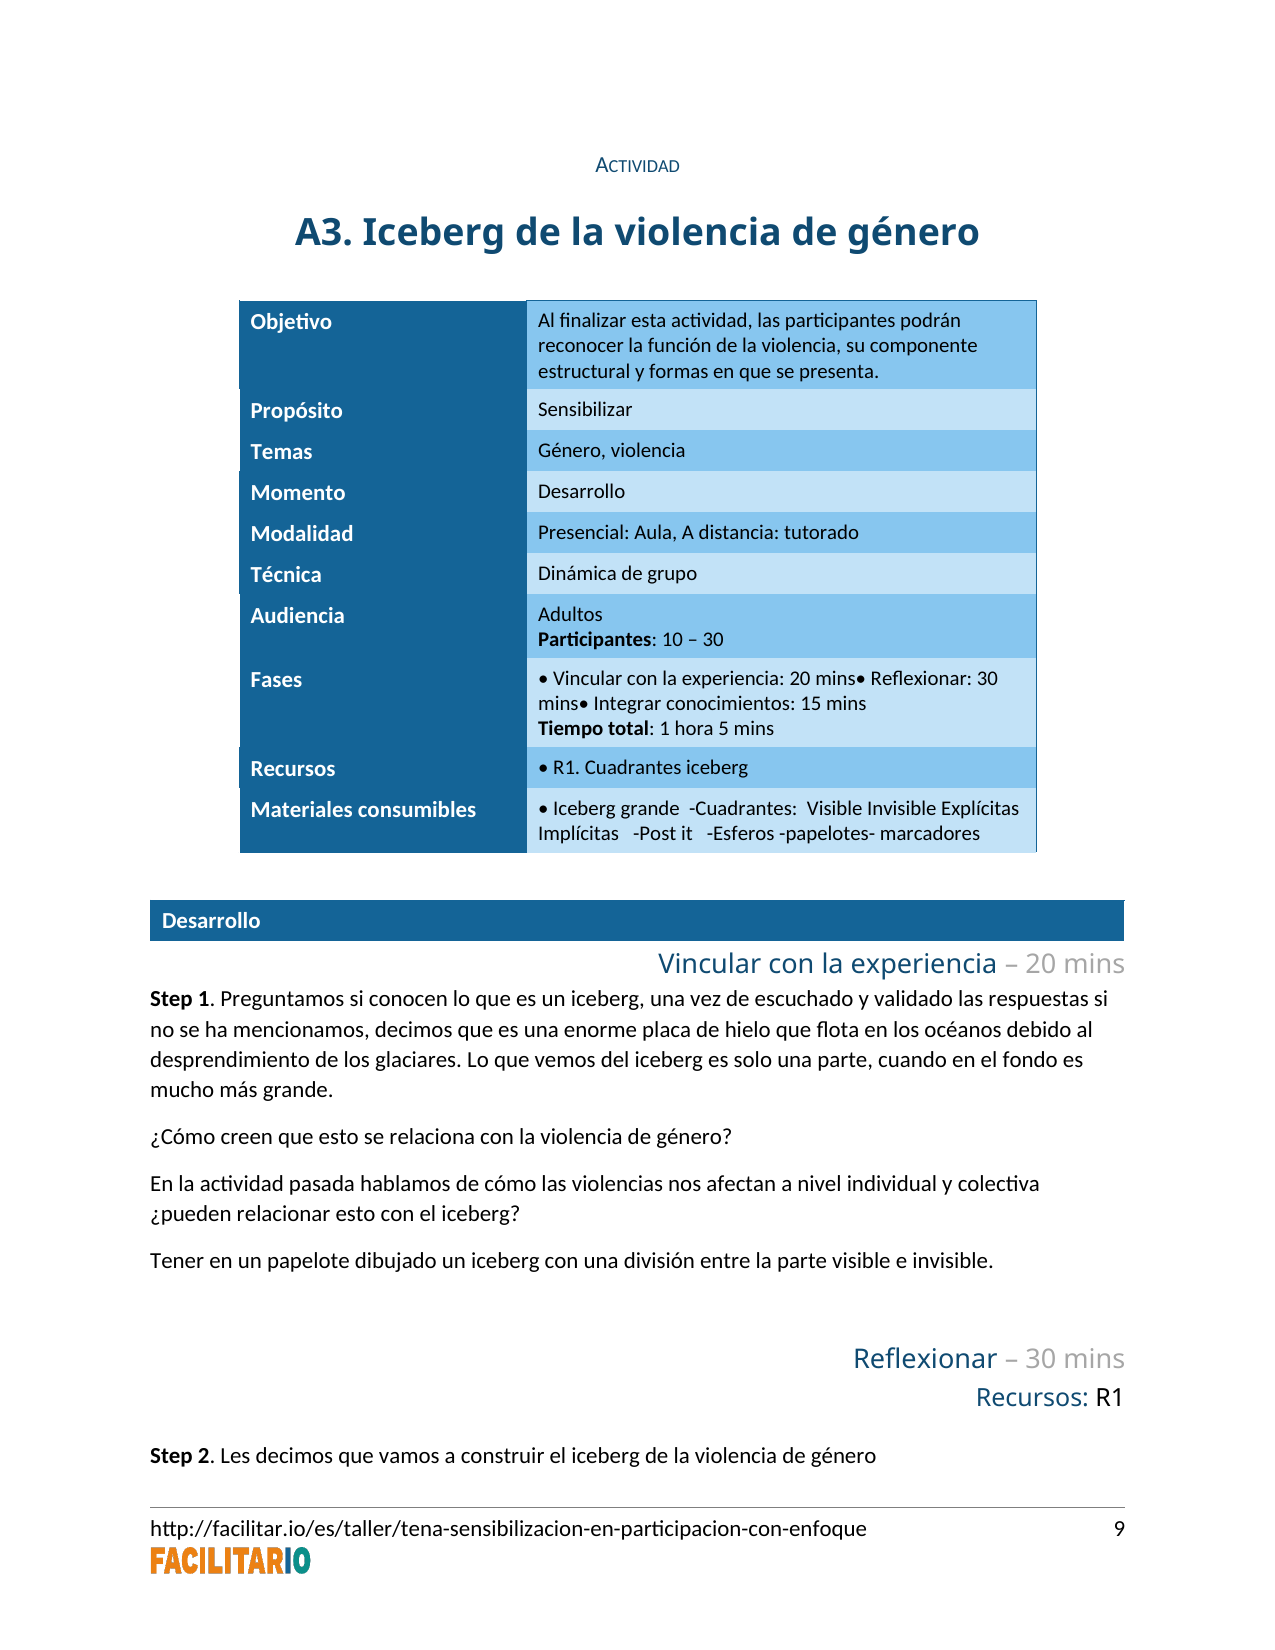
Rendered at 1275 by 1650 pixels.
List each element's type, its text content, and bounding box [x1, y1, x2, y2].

table_cell • Iceberg grande -Cuadrantes: Visible Invisible Explícitas Implícitas -Post it -Esferos -papelotes- marcadores [527, 788, 1036, 852]
table_cell • Vincular con la experiencia: 20 mins Tiempo total: 1 hora 5 mins [527, 658, 1036, 747]
table_cell Momento [240, 472, 526, 512]
table_cell Audiencia [240, 595, 526, 658]
table_header Objetivo [240, 301, 526, 389]
table_cell Sensibilizar [527, 389, 1036, 430]
table_cell Fases [240, 659, 526, 747]
text Step 2. Les decimos que vamos a construir el iceberg de la violencia de género [150, 1441, 1125, 1469]
text Step 1. Preguntamos si conocen lo que es un iceberg, una vez de escuchado y validado las respuestas si no se ha mencionamos, decimos que es una enorme placa de hielo que flota en los océanos debido al desprendimiento de los glaciares. Lo que vemos del iceberg es solo una parte, cuando en el fondo es mucho más grande. [150, 984, 1125, 1103]
table_cell Desarrollo [527, 471, 1036, 512]
table_cell Dinámica de grupo [527, 553, 1036, 594]
table_cell Materiales consumibles [240, 789, 526, 852]
table_cell Modalidad [240, 513, 526, 553]
table_cell • R1. Cuadrantes iceberg [527, 747, 1036, 788]
text Actividad [150, 150, 1125, 178]
table_cell Temas [240, 431, 526, 471]
table_cell Recursos [240, 748, 526, 788]
subtitle Reflexionar – 30 mins [150, 1340, 1125, 1377]
table_cell Adultos Participantes: 10 – 30 [527, 594, 1036, 658]
text Recursos: R1 [150, 1379, 1125, 1413]
table_header Desarrollo [151, 901, 1124, 941]
table_cell Género, violencia [527, 430, 1036, 471]
table_header Al finalizar esta actividad, las participantes podrán reconocer la función de la violencia, su componente estructural y formas en que se presenta. [527, 301, 1036, 389]
subtitle A3. Iceberg de la violencia de género [150, 205, 1125, 256]
text Tener en un papelote dibujado un iceberg con una división entre la parte visible e invisible. [150, 1246, 1125, 1274]
table_cell Propósito [240, 390, 526, 430]
picture [145, 1544, 315, 1576]
subtitle Vincular con la experiencia – 20 mins [150, 945, 1125, 982]
text En la actividad pasada hablamos de cómo las violencias nos afectan a nivel individual y colectiva ¿pueden relacionar esto con el iceberg? [150, 1169, 1125, 1227]
table_cell Presencial: Aula, A distancia: tutorado [527, 512, 1036, 553]
table_cell Técnica [240, 554, 526, 594]
text ¿Cómo creen que esto se relaciona con la violencia de género? [150, 1122, 1125, 1150]
